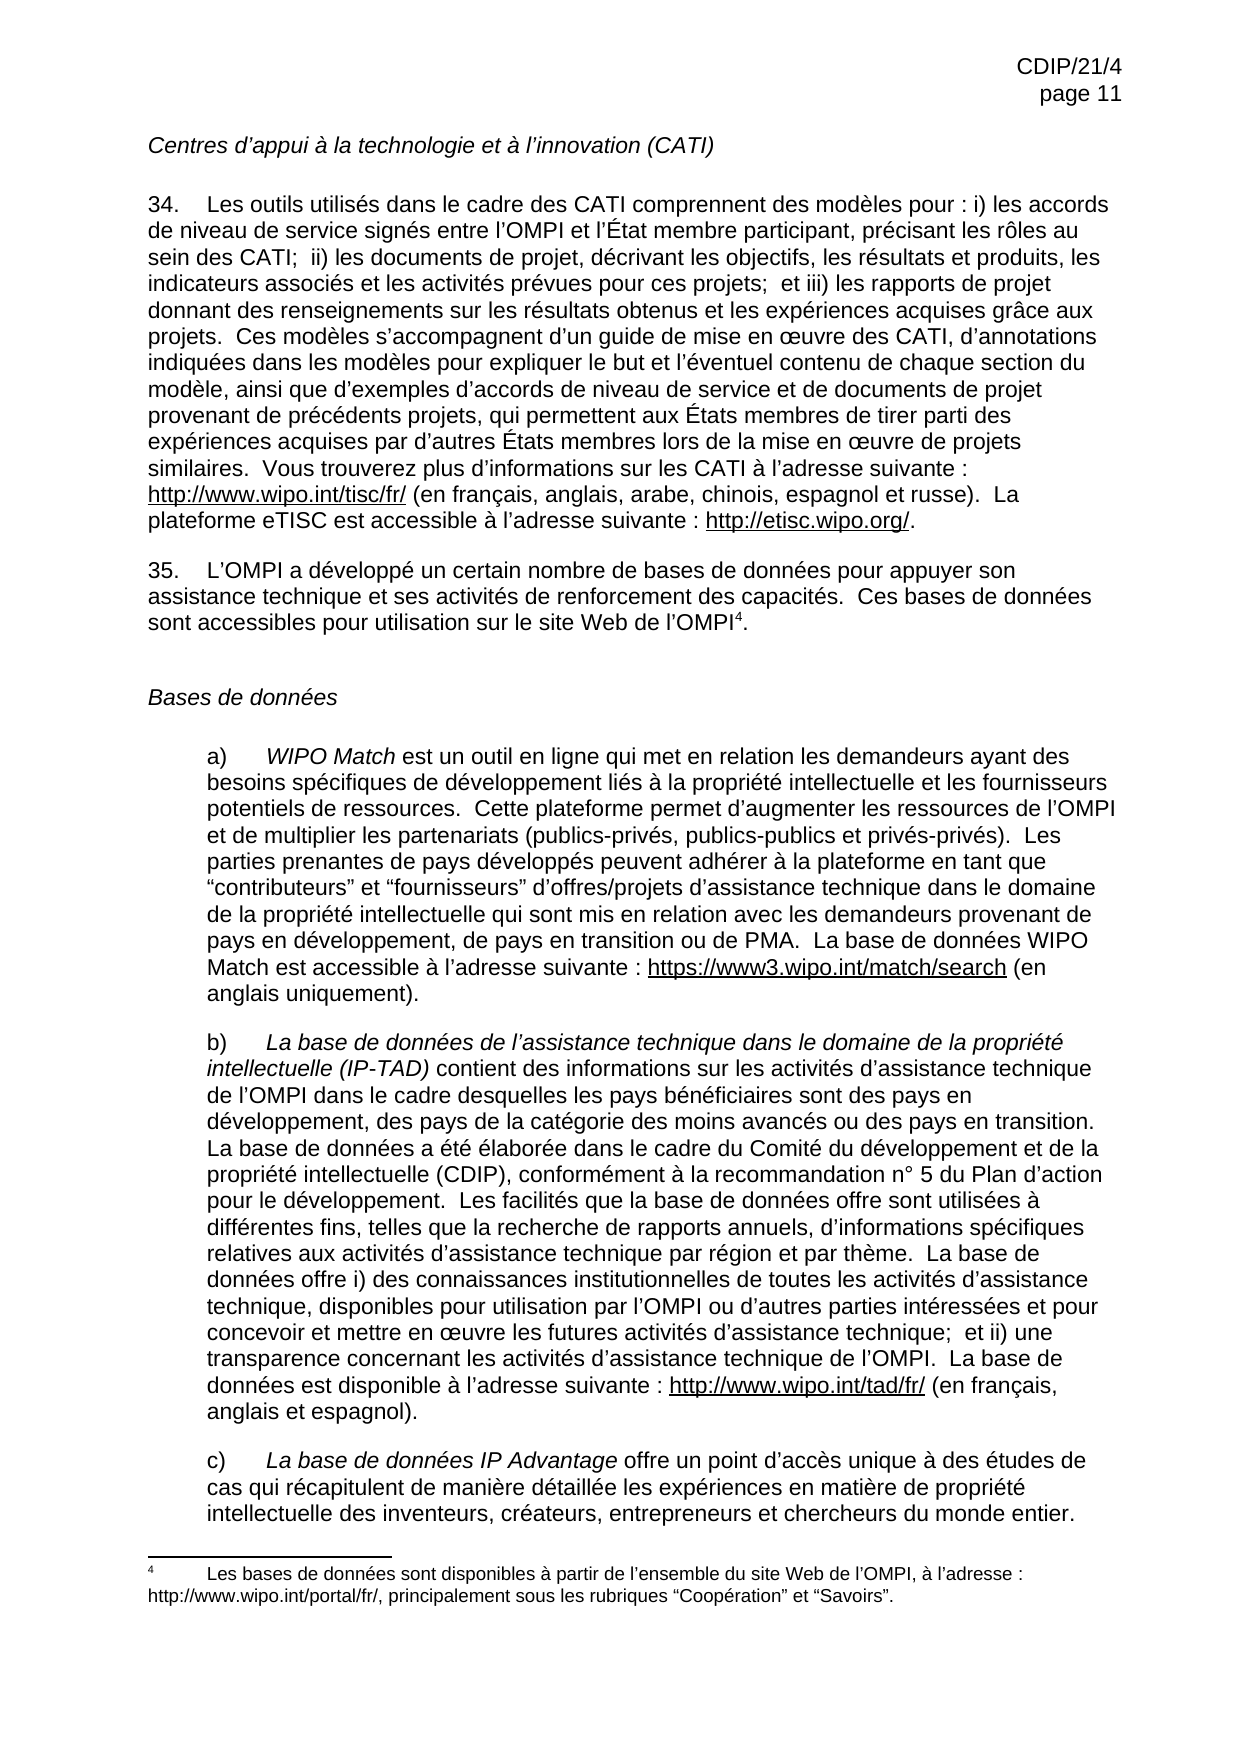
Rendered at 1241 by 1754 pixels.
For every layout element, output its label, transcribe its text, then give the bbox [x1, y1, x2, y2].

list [207, 1447, 1122, 1526]
text L’OMPI a développé un certain nombre de bases de données pour appuyer son assistance technique et ses activités de renforcement des capacités. Ces bases de données sont accessibles pour utilisation sur le site Web de l’OMPI. [148, 557, 1122, 636]
text Les outils utilisés dans le cadre des CATI comprennent des modèles pour : i) les accords de niveau de service signés entre l’OMPI et l’État membre participant, précisant les rôles au sein des CATI; ii) les documents de projet, décrivant les objectifs, les résultats et produits, les indicateurs associés et les activités prévues pour ces projets; et iii) les rapports de projet donnant des renseignements sur les résultats obtenus et les expériences acquises grâce aux projets. Ces modèles s’accompagnent d’un guide de mise en œuvre des CATI, d’annotations indiquées dans les modèles pour expliquer le but et l’éventuel contenu de chaque section du modèle, ainsi que d’exemples d’accords de niveau de service et de documents de projet provenant de précédents projets, qui permettent aux États membres de tirer parti des expériences acquises par d’autres États membres lors de la mise en œuvre de projets similaires. Vous trouverez plus d’informations sur les CATI à l’adresse suivante : http://www.wipo.int/tisc/fr/ (en français, anglais, arabe, chinois, espagnol et russe). La plateforme eTISC est accessible à l’adresse suivante : http://etisc.wipo.org/. [148, 191, 1122, 534]
list La base de données de l’assistance technique dans le domaine de la propriété intellectuelle (IP-TAD) contient des informations sur les activités d’assistance technique de l’OMPI dans le cadre desquelles les pays bénéficiaires sont des pays en développement, des pays de la catégorie des moins avancés ou des pays en transition. La base de données a été élaborée dans le cadre du Comité du développement et de la propriété intellectuelle (CDIP), conformément à la recommandation n° 5 du Plan d’action pour le développement. Les facilités que la base de données offre sont utilisées à différentes fins, telles que la recherche de rapports annuels, d’informations spécifiques relatives aux activités d’assistance technique par région et par thème. La base de données offre i) des connaissances institutionnelles de toutes les activités d’assistance technique, disponibles pour utilisation par l’OMPI ou d’autres parties intéressées et pour concevoir et mettre en œuvre les futures activités d’assistance technique; et ii) une transparence concernant les activités d’assistance technique de l’OMPI. La base de données est disponible à l’adresse suivante : http://www.wipo.int/tad/fr/ (en français, anglais et espagnol). [207, 1029, 1122, 1424]
subtitle Bases de données [148, 684, 1122, 710]
list WIPO Match est un outil en ligne qui met en relation les demandeurs ayant des besoins spécifiques de développement liés à la propriété intellectuelle et les fournisseurs potentiels de ressources. Cette plateforme permet d’augmenter les ressources de l’OMPI et de multiplier les partenariats (publics-privés, publics-publics et privés-privés). Les parties prenantes de pays développés peuvent adhérer à la plateforme en tant que “contributeurs” et “fournisseurs” d’offres/projets d’assistance technique dans le domaine de la propriété intellectuelle qui sont mis en relation avec les demandeurs provenant de pays en développement, de pays en transition ou de PMA. La base de données WIPO Match est accessible à l’adresse suivante : https://www3.wipo.int/match/search (en anglais uniquement). [207, 743, 1122, 1006]
subtitle Centres d’appui à la technologie et à l’innovation (CATI) [148, 132, 1122, 158]
